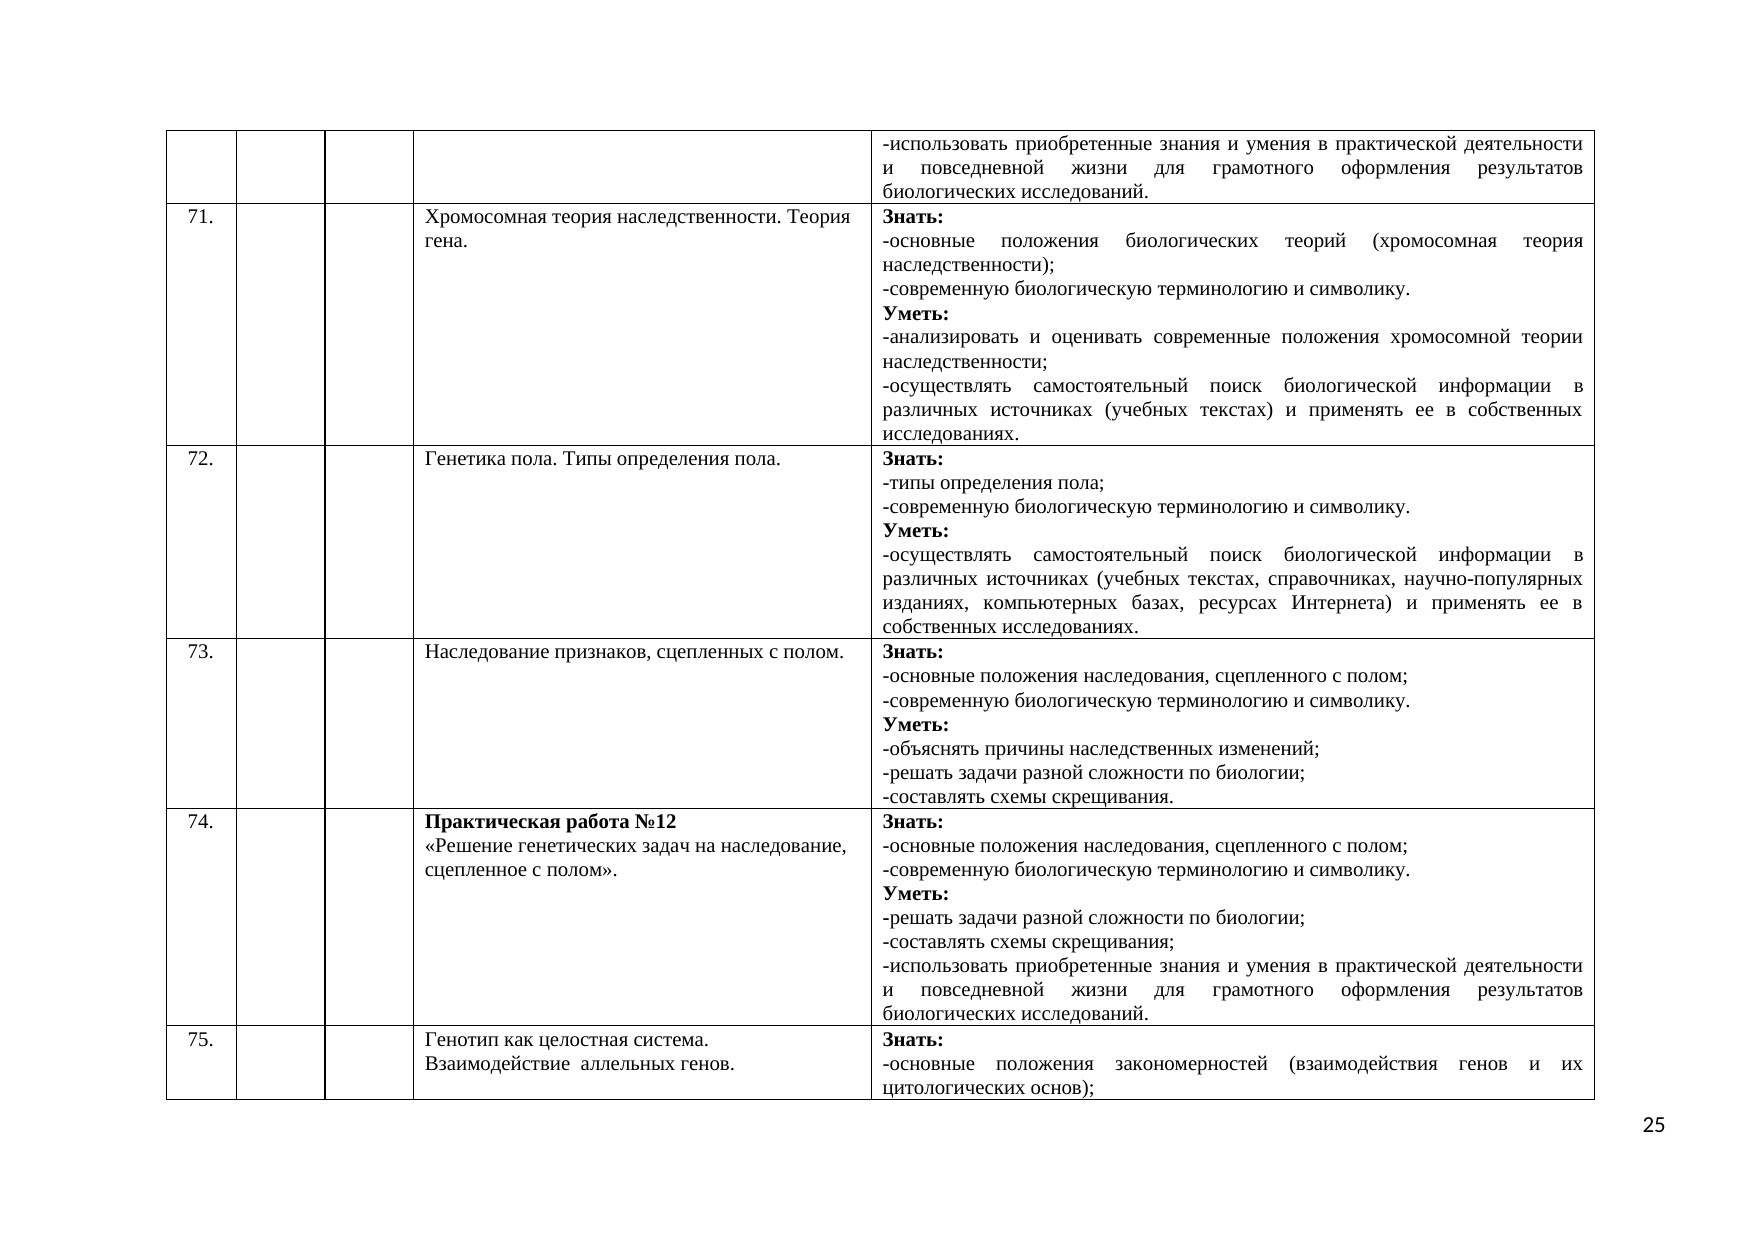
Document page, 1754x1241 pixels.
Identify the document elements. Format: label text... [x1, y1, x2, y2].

table_cell Знать: -основные положения наследования, сцепленного с полом; -современную биологическую терминологию и символику. Уметь: -объяснять причины наследственных изменений; -решать задачи разной сложности по биологии; -составлять схемы скрещивания. [872, 639, 1594, 808]
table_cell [414, 131, 871, 203]
table_cell [326, 131, 413, 203]
table_cell Хромосомная теория наследственности. Теория гена. [414, 204, 871, 445]
table_cell [237, 446, 324, 638]
table_cell Наследование признаков, сцепленных с полом. [414, 639, 871, 808]
table_cell [167, 639, 236, 808]
table_cell [237, 204, 324, 445]
table_cell [167, 1026, 236, 1099]
table_cell [167, 204, 236, 445]
table_cell Практическая работа №12 «Решение генетических задач на наследование, сцепленное с полом». [414, 809, 871, 1025]
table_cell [872, 1026, 1594, 1099]
table_cell [237, 1026, 324, 1099]
table_cell Знать: -основные положения наследования, сцепленного с полом; -современную биологическую терминологию и символику. Уметь: -решать задачи разной сложности по биологии; -составлять схемы скрещивания; -использовать приобретенные знания и умения в практической деятельности и повседневной жизни для грамотного оформления результатов биологических исследований. [872, 809, 1594, 1025]
table_cell [326, 639, 413, 808]
table_cell Генетика пола. Типы определения пола. [414, 446, 871, 638]
table_cell [326, 446, 413, 638]
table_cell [872, 131, 1594, 203]
table_cell Знать: -основные положения биологических теорий (хромосомная теория наследственности); -современную биологическую терминологию и символику. Уметь: -анализировать и оценивать современные положения хромосомной теории наследственности; -осуществлять самостоятельный поиск биологической информации в различных источниках (учебных текстах) и применять ее в собственных исследованиях. [872, 204, 1594, 445]
table_cell [237, 131, 324, 203]
table_cell [167, 446, 236, 638]
table_cell [167, 809, 236, 1025]
table_cell [326, 1026, 413, 1099]
table_cell [237, 809, 324, 1025]
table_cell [414, 1026, 871, 1099]
table_cell Знать: -типы определения пола; -современную биологическую терминологию и символику. Уметь: -осуществлять самостоятельный поиск биологической информации в различных источниках (учебных текстах, справочниках, научно-популярных изданиях, компьютерных базах, ресурсах Интернета) и применять ее в собственных исследованиях. [872, 446, 1594, 638]
table_cell [326, 204, 413, 445]
table_cell [326, 809, 413, 1025]
table_cell [237, 639, 324, 808]
table_cell [167, 131, 236, 203]
